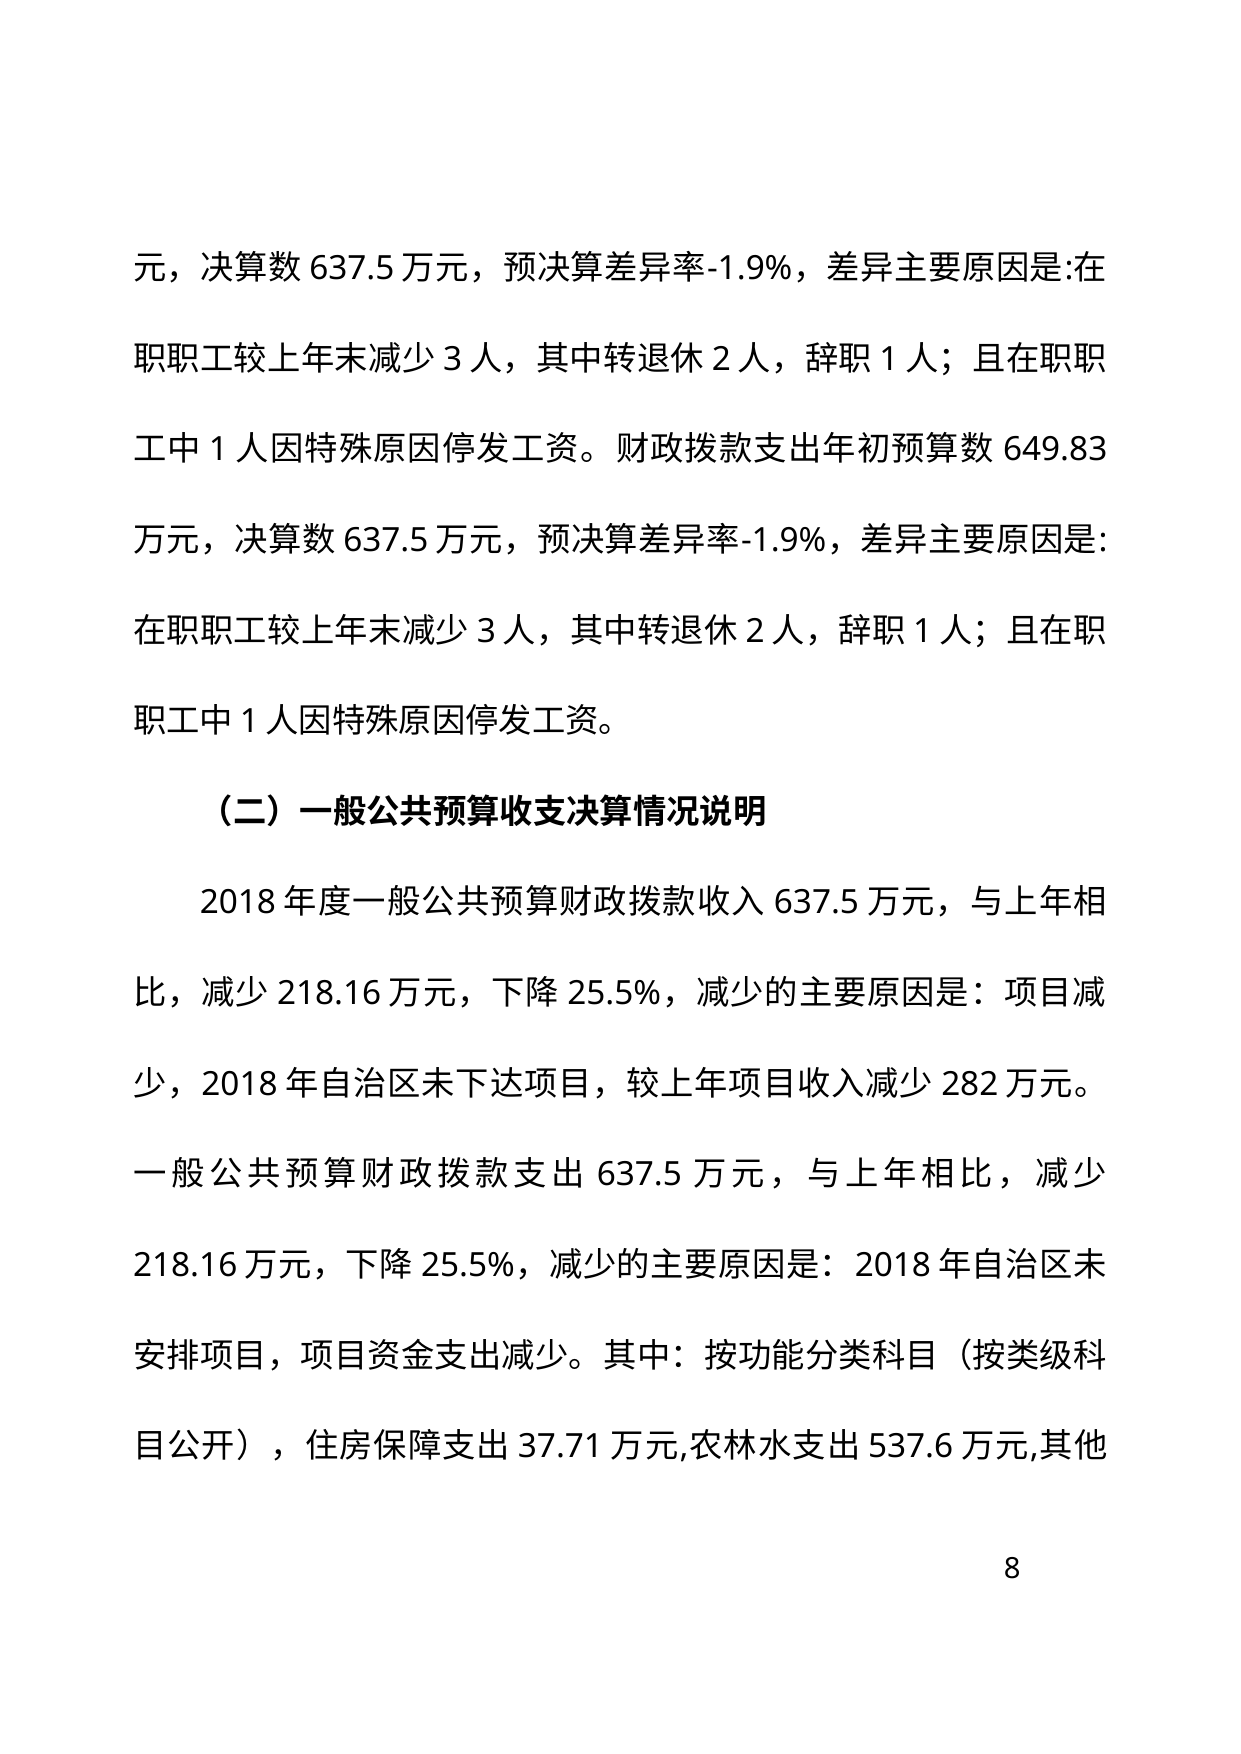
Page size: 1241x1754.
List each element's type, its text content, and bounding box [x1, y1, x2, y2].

text （二）一般公共预算收支决算情况说明 [133, 764, 1107, 854]
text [133, 854, 1107, 1489]
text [133, 220, 1107, 764]
